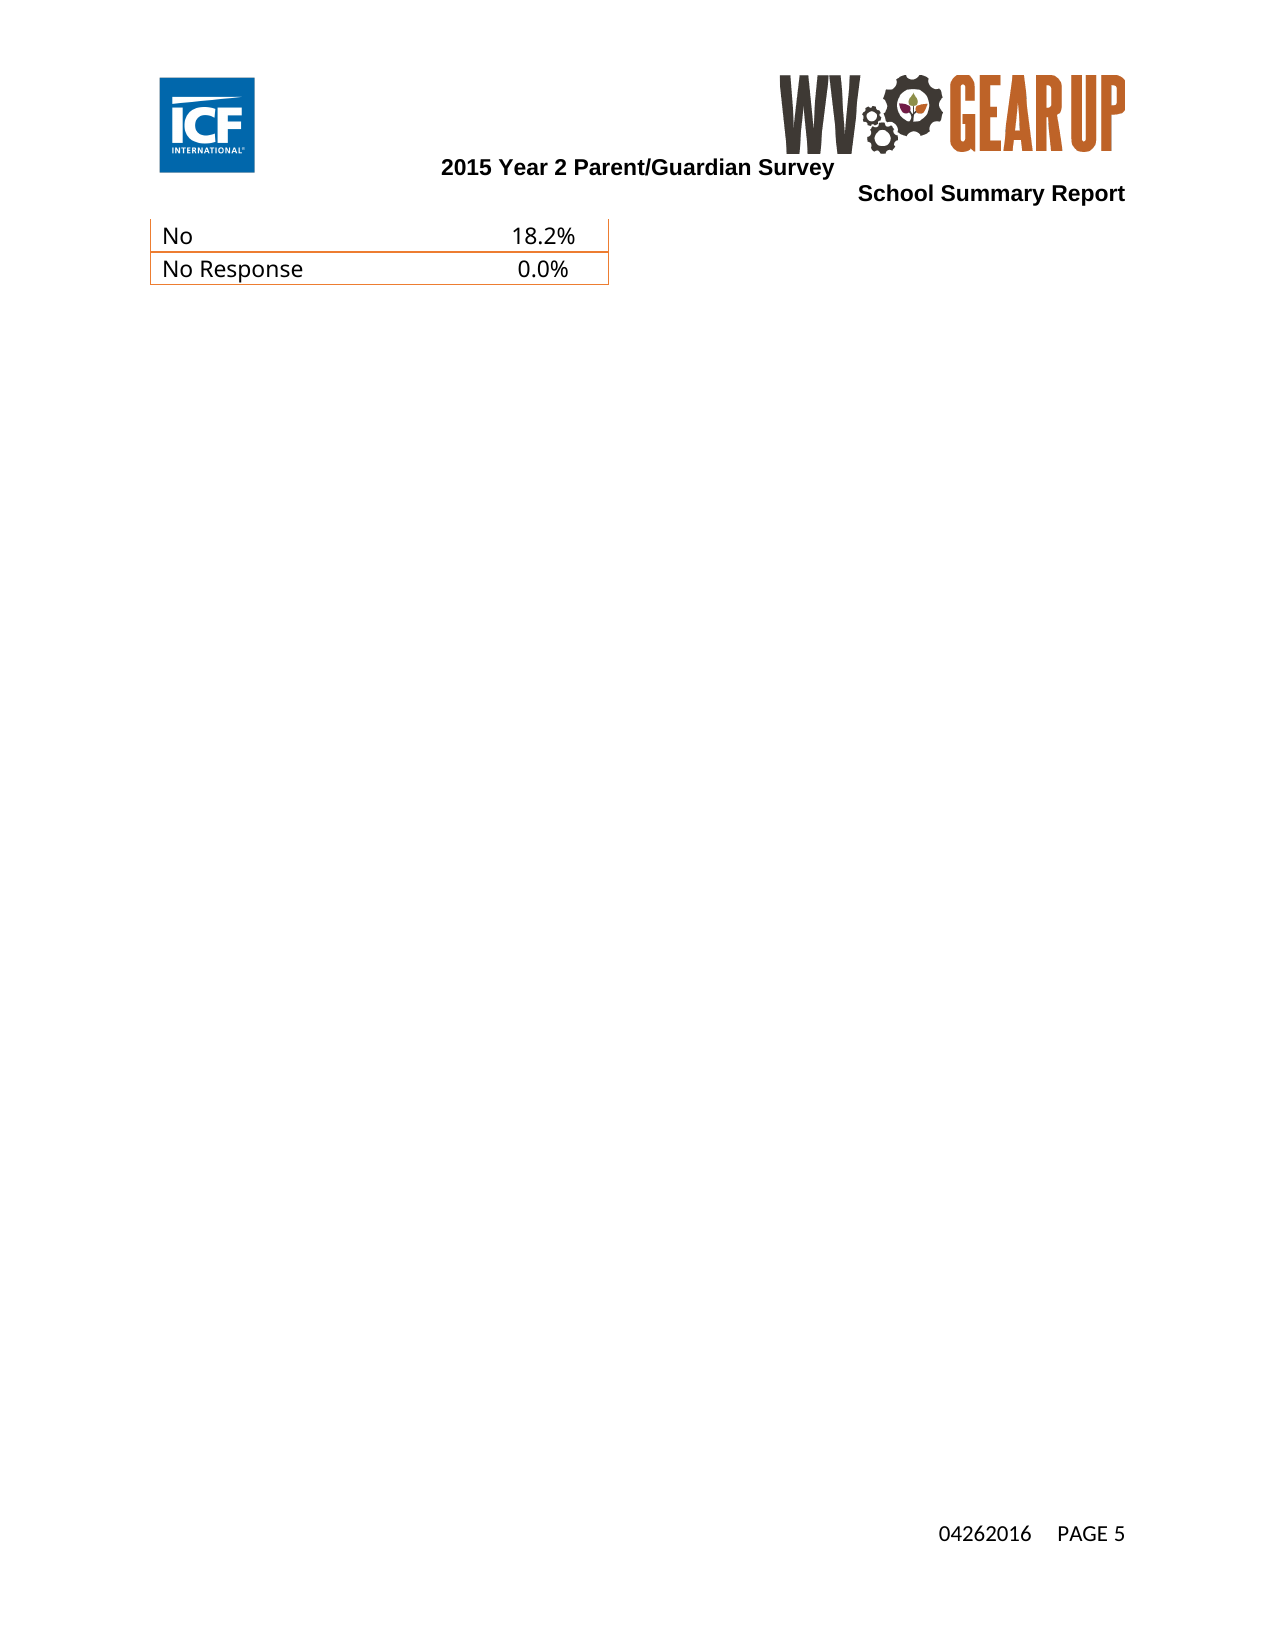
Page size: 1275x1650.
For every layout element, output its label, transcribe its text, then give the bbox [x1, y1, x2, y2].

picture [157, 75, 258, 176]
table_cell No Response [151, 253, 477, 284]
table_cell 0.0% [478, 253, 608, 284]
table_cell No [151, 219, 477, 251]
picture [779, 75, 1125, 154]
table_cell 18.2% [478, 219, 608, 251]
